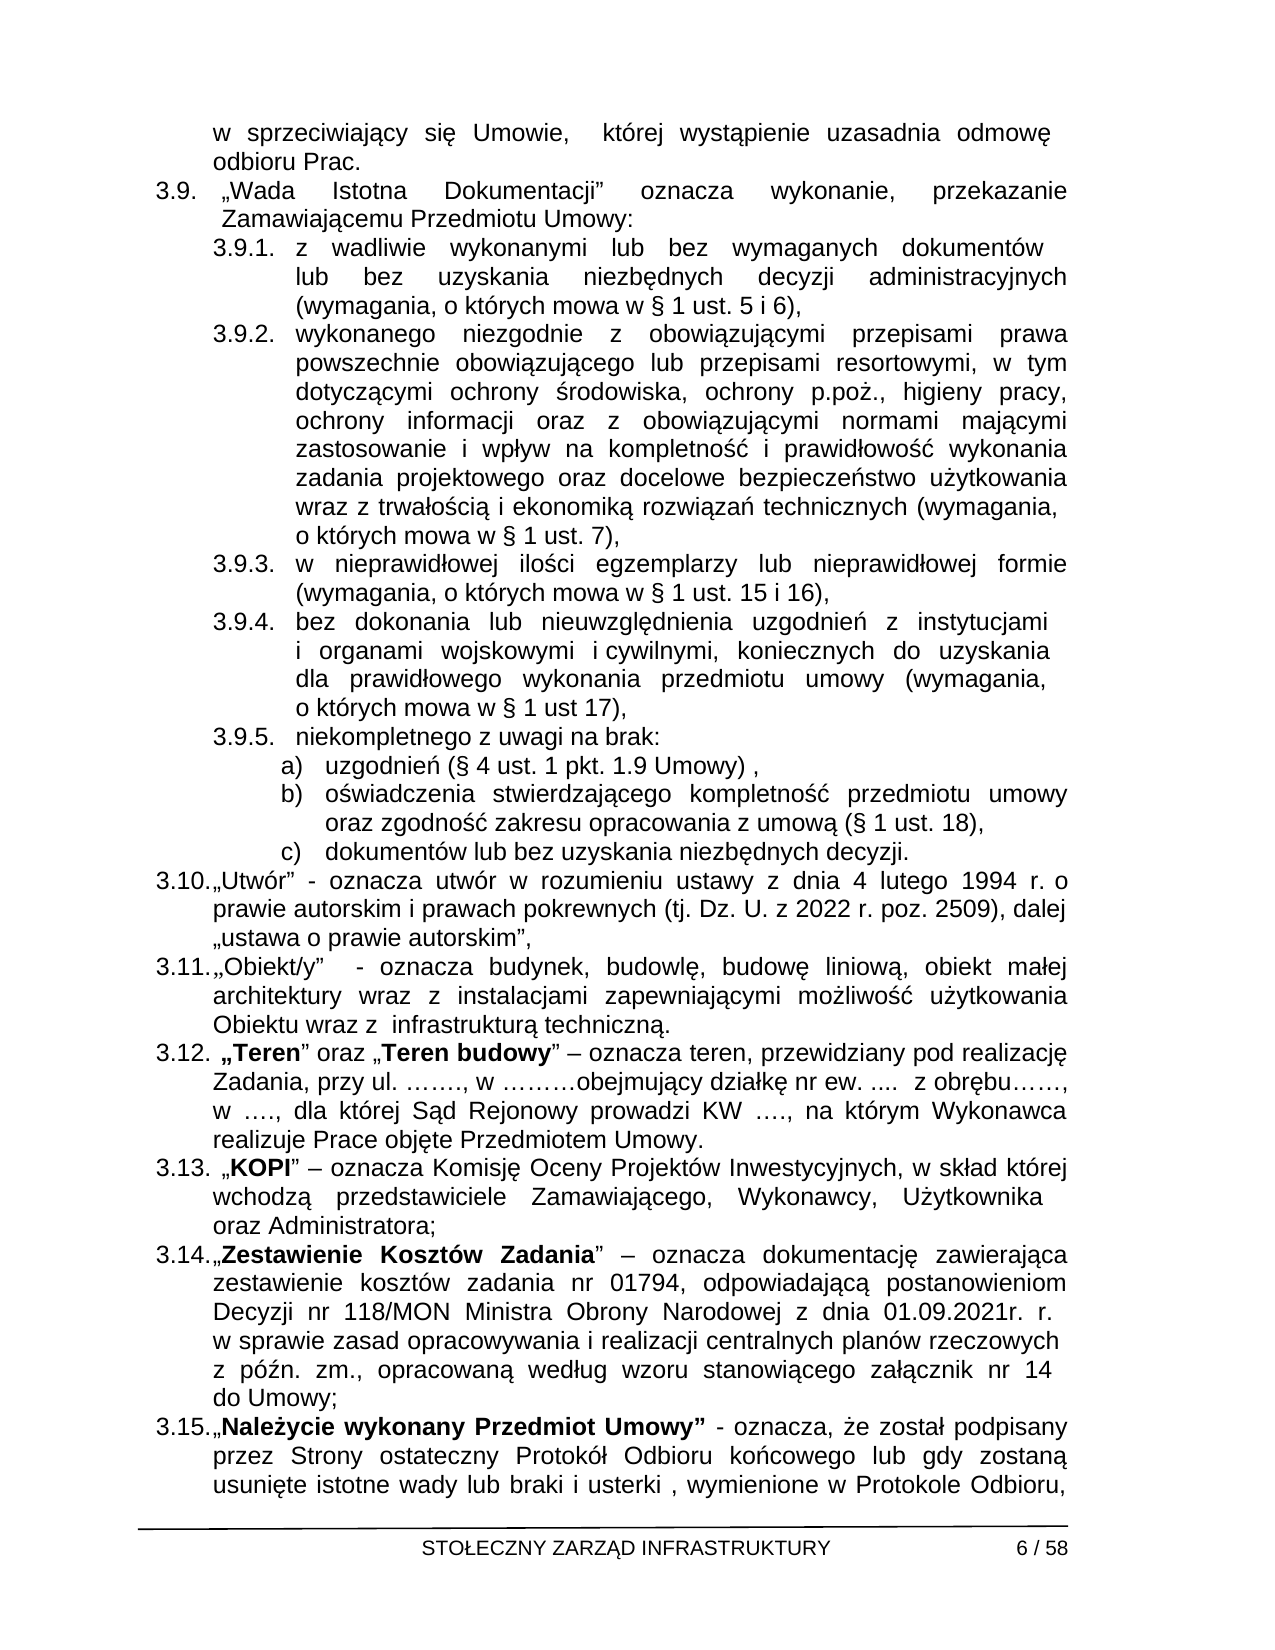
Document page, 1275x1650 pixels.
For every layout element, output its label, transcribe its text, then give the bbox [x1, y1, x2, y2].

list „Zestawienie Kosztów Zadania” – oznacza dokumentację zawierająca zestawienie kosztów zadania nr 01794, odpowiadającą postanowieniom Decyzji nr 118/MON Ministra Obrony Narodowej z dnia 01.09.2021r. r. w sprawie zasad opracowywania i realizacji centralnych planów rzeczowych z późn. zm., opracowaną według wzoru stanowiącego załącznik nr 14 do Umowy; [156, 1239, 1068, 1412]
list „Utwór” - oznacza utwór w rozumieniu ustawy z dnia 4 lutego 1994 r. o prawie autorskim i prawach pokrewnych (tj. Dz. U. z 2022 r. poz. 2509), dalej „ustawa o prawie autorskim”, [156, 866, 1068, 952]
list wykonanego niezgodnie z obowiązującymi przepisami prawa powszechnie obowiązującego lub przepisami resortowymi, w tym dotyczącymi ochrony środowiska, ochrony p.poż., higieny pracy, ochrony informacji oraz z obowiązującymi normami mającymi zastosowanie i wpływ na kompletność i prawidłowość wykonania zadania projektowego oraz docelowe bezpieczeństwo użytkowania wraz z trwałością i ekonomiką rozwiązań technicznych (wymagania, o których mowa w § 1 ust. 7), [213, 319, 1068, 549]
list „Wada Istotna Dokumentacji” oznacza wykonanie, przekazanie Zamawiającemu Przedmiotu Umowy: [155, 176, 1068, 233]
list w nieprawidłowej ilości egzemplarzy lub nieprawidłowej formie (wymagania, o których mowa w § 1 ust. 15 i 16), [213, 549, 1068, 607]
list oświadczenia stwierdzającego kompletność przedmiotu umowy oraz zgodność zakresu opracowania z umową (§ 1 ust. 18), [281, 779, 1068, 837]
list „Obiekt/y” - oznacza budynek, budowlę, budowę liniową, obiekt małej architektury wraz z instalacjami zapewniającymi możliwość użytkowania Obiektu wraz z infrastrukturą techniczną. [156, 952, 1068, 1038]
list niekompletnego z uwagi na brak: [213, 722, 1068, 751]
list dokumentów lub bez uzyskania niezbędnych decyzji. [281, 837, 1068, 866]
list bez dokonania lub nieuwzględnienia uzgodnień z instytucjami i organami wojskowymi i cywilnymi, koniecznych do uzyskania dla prawidłowego wykonania przedmiotu umowy (wymagania, o których mowa w § 1 ust 17), [213, 607, 1068, 722]
list z wadliwie wykonanymi lub bez wymaganych dokumentów lub bez uzyskania niezbędnych decyzji administracyjnych (wymagania, o których mowa w § 1 ust. 5 i 6), [213, 233, 1068, 319]
list uzgodnień (§ 4 ust. 1 pkt. 1.9 Umowy) , [281, 751, 1068, 779]
list „KOPI” – oznacza Komisję Oceny Projektów Inwestycyjnych, w skład której wchodzą przedstawiciele Zamawiającego, Wykonawcy, Użytkownika oraz Administratora; [156, 1153, 1068, 1239]
list „Teren” oraz „Teren budowy” – oznacza teren, przewidziany pod realizację Zadania, przy ul. ……., w ………obejmujący działkę nr ew. .... z obrębu……, w …., dla której Sąd Rejonowy prowadzi KW …., na którym Wykonawca realizuje Prace objęte Przedmiotem Umowy. [156, 1038, 1068, 1153]
